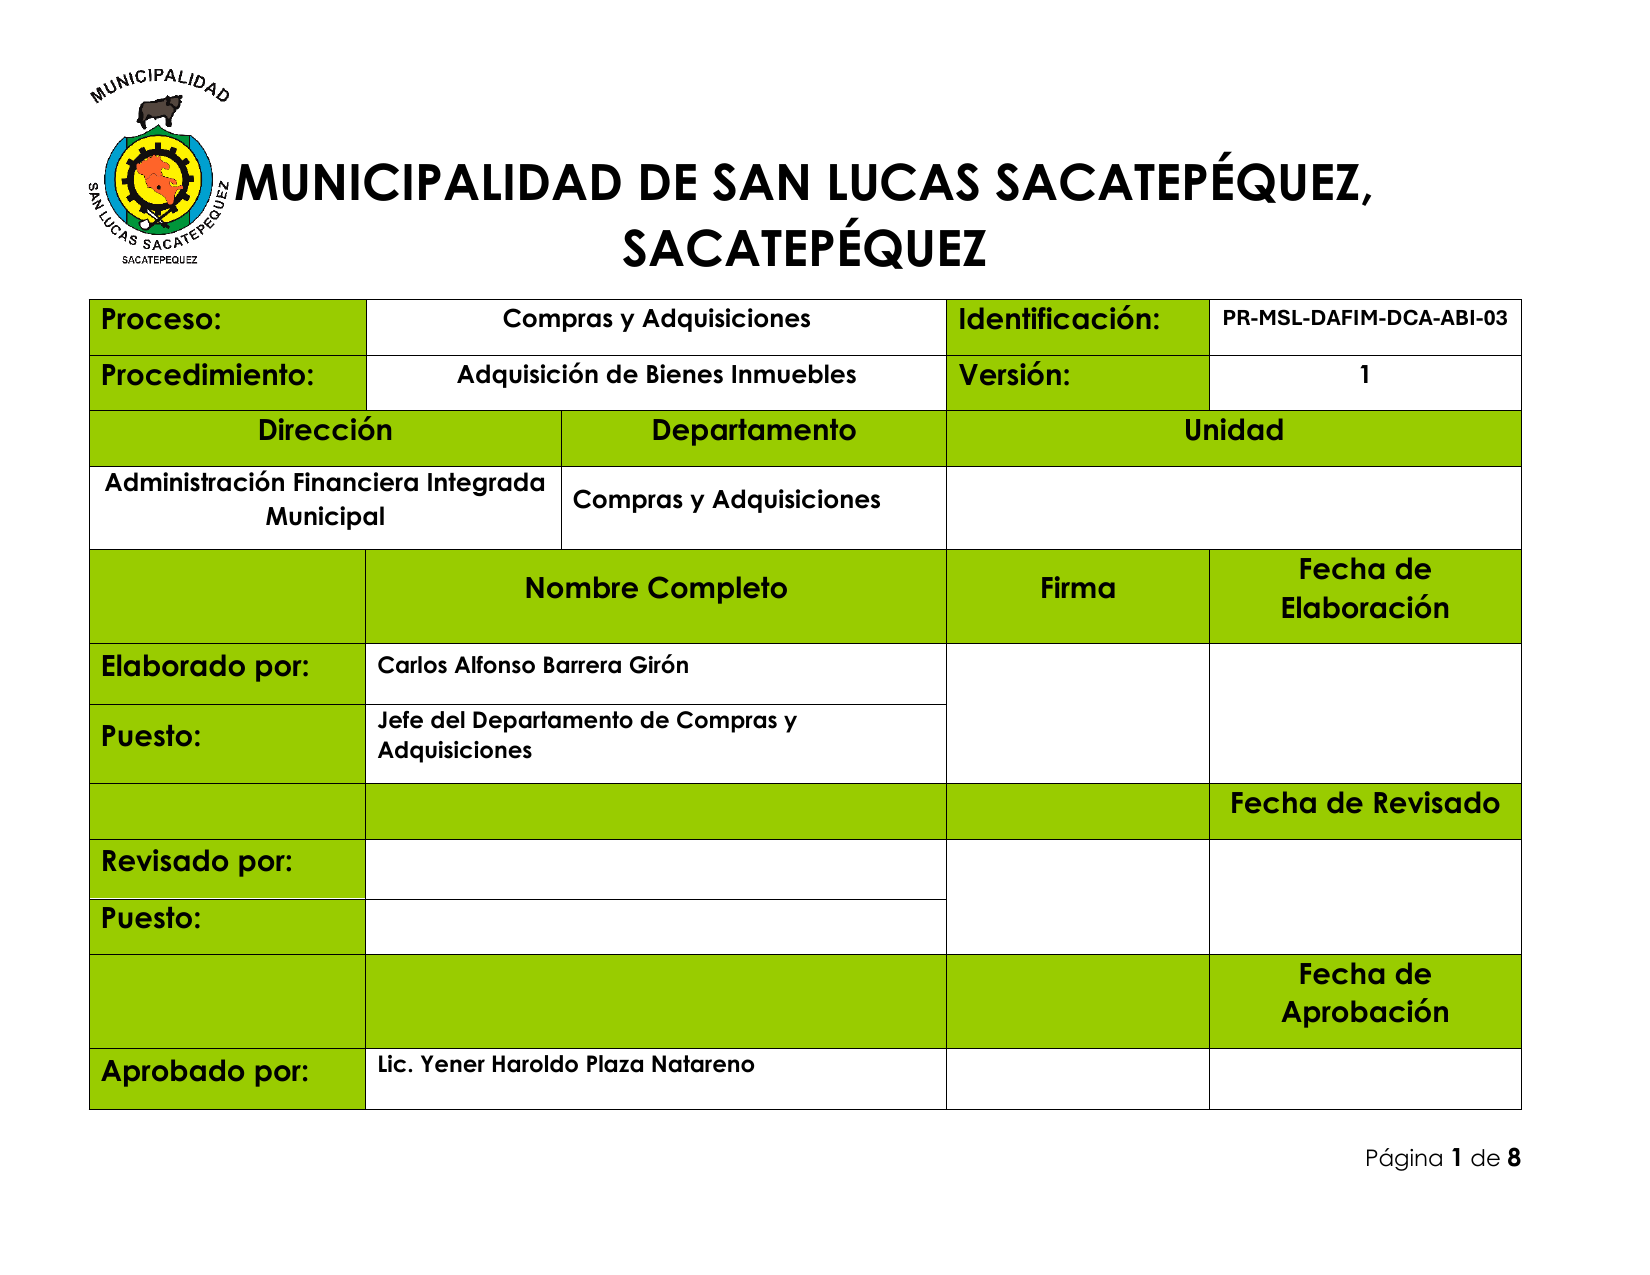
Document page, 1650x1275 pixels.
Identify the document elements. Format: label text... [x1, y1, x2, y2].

table_header Identificación: [947, 300, 1209, 355]
table_cell Carlos Alfonso Barrera Girón [366, 644, 946, 704]
picture [88, 69, 229, 264]
table_cell Compras y Adquisiciones [562, 467, 946, 549]
table_cell Adquisición de Bienes Inmuebles [367, 356, 946, 410]
table_header Proceso: [90, 300, 366, 355]
table_cell [1210, 644, 1521, 783]
table_cell [90, 784, 365, 839]
table_cell [1210, 840, 1521, 954]
table_cell [947, 1049, 1209, 1109]
table_cell [366, 955, 946, 1048]
table_cell [947, 955, 1209, 1048]
table_cell Fecha de Revisado [1210, 784, 1521, 839]
table_cell Versión: [947, 356, 1209, 410]
table_cell [366, 784, 946, 839]
table_cell 1 [1210, 356, 1521, 410]
table_cell Departamento [562, 411, 946, 466]
table_cell [90, 955, 365, 1048]
table_cell Firma [947, 550, 1209, 643]
table_cell Aprobado por: [90, 1049, 365, 1109]
table_cell Unidad [947, 411, 1521, 466]
table_cell [947, 467, 1521, 549]
table_cell [947, 784, 1209, 839]
table_cell [90, 550, 365, 643]
table_cell Puesto: [90, 705, 365, 783]
table_cell [947, 644, 1209, 783]
table_cell Lic. Yener Haroldo Plaza Natareno [366, 1049, 946, 1109]
table_cell Dirección [90, 411, 561, 466]
table_cell Nombre Completo [366, 550, 946, 643]
text MUNICIPALIDAD DE SAN LUCAS SACATEPÉQUEZ, SACATEPÉQUEZ [89, 150, 1521, 278]
table_cell Revisado por: [90, 840, 365, 898]
table_cell Administración Financiera Integrada Municipal [90, 467, 561, 549]
table_cell [366, 840, 946, 898]
table_cell Fecha de Elaboración [1210, 550, 1521, 643]
table_cell Puesto: [90, 900, 365, 954]
table_header Compras y Adquisiciones [367, 300, 946, 355]
table_cell Elaborado por: [90, 644, 365, 704]
table_cell [1210, 1049, 1521, 1109]
table_header PR-MSL-DAFIM-DCA-ABI-03 [1210, 300, 1521, 355]
table_cell [366, 900, 946, 954]
table_cell [947, 840, 1209, 954]
table_cell Fecha de Aprobación [1210, 955, 1521, 1048]
table_cell Jefe del Departamento de Compras y Adquisiciones [366, 705, 946, 783]
table_cell Procedimiento: [90, 356, 366, 410]
